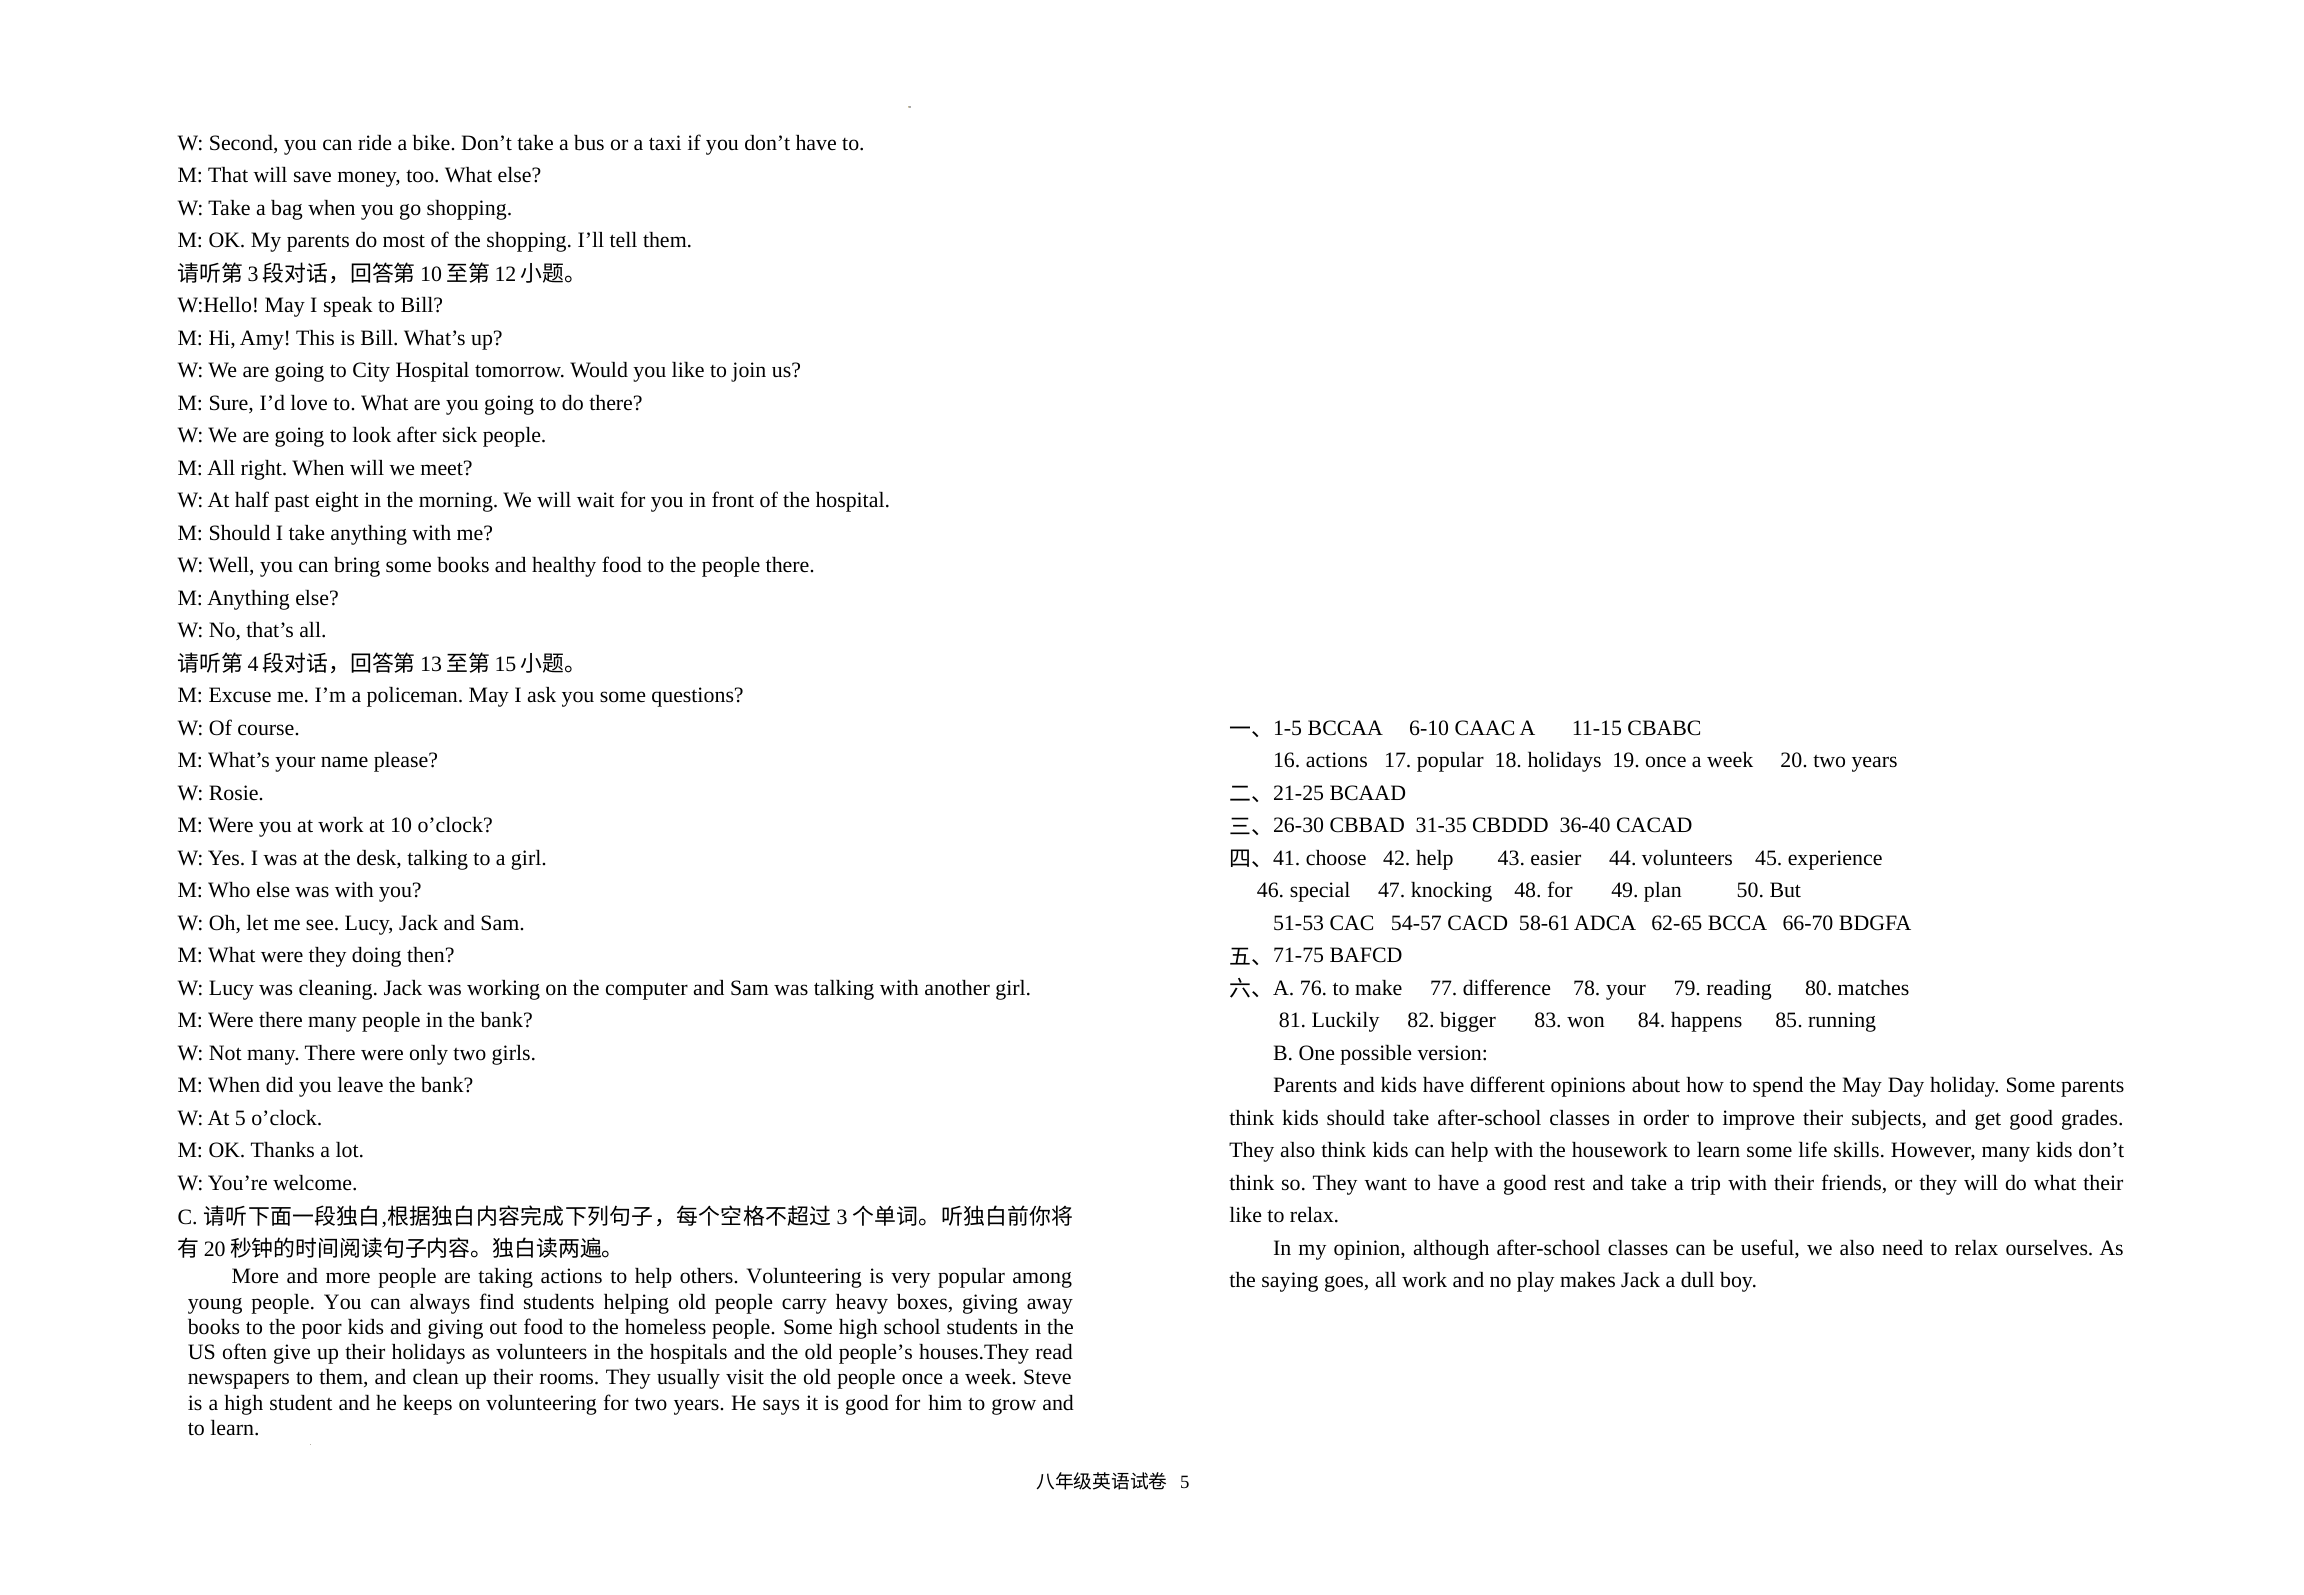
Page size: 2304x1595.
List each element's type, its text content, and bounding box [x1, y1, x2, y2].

text M: Anything else? [177, 581, 1074, 613]
text M: When did you leave the bank? [177, 1068, 1074, 1101]
text 四、41. choose 42. help 43. easier 44. volunteers 45. experience [1229, 841, 2126, 873]
text W: Lucy was cleaning. Jack was working on the computer and Sam was talking with another girl. [177, 971, 1074, 1003]
text M: That will save money, too. What else? [177, 158, 1074, 191]
text M: Were there many people in the bank? [177, 1003, 1074, 1036]
text W: We are going to look after sick people. [177, 418, 1074, 451]
text W: You’re welcome. [177, 1166, 1074, 1198]
text W: Oh, let me see. Lucy, Jack and Sam. [177, 906, 1074, 938]
text 五、71-75 BAFCD [1229, 938, 2126, 971]
text 三、26-30 CBBAD 31-35 CBDDD 36-40 CACAD [1229, 808, 2126, 841]
text W: Yes. I was at the desk, talking to a girl. [177, 841, 1074, 873]
text 16. actions 17. popular 18. holidays 19. once a week 20. two years [1229, 743, 2126, 776]
text M: Who else was with you? [177, 873, 1074, 906]
text C. 请听下面一段独白,根据独白内容完成下列句子，每个空格不超过3个单词。听独白前你将有20秒钟的时间阅读句子内容。独白读两遍。 [177, 1198, 1074, 1263]
text W: Second, you can ride a bike. Don’t take a bus or a taxi if you don’t have to. [177, 126, 1074, 158]
text W: No, that’s all. [177, 613, 1074, 646]
text W: Take a bag when you go shopping. [177, 191, 1074, 223]
text W: Not many. There were only two girls. [177, 1036, 1074, 1068]
text M: All right. When will we meet? [177, 451, 1074, 483]
text 请听第4段对话，回答第13至第15小题。 [177, 646, 1074, 678]
text 46. special 47. knocking 48. for 49. plan 50. But [1229, 873, 2126, 906]
text M: What’s your name please? [177, 743, 1074, 776]
text 一、1-5 BCCAA 6-10 CAAC A 11-15 CBABC [1229, 711, 2126, 743]
text M: Were you at work at 10 o’clock? [177, 808, 1074, 841]
text W: Rosie. [177, 776, 1074, 808]
text M: OK. Thanks a lot. [177, 1133, 1074, 1166]
text 51-53 CAC 54-57 CACD 58-61 ADCA 62-65 BCCA 66-70 BDGFA [1229, 906, 2126, 938]
text M: Sure, I’d love to. What are you going to do there? [177, 386, 1074, 418]
text W: Well, you can bring some books and healthy food to the people there. [177, 548, 1074, 581]
text M: What were they doing then? [177, 938, 1074, 971]
text 二、21-25 BCAAD [1229, 776, 2126, 808]
text M: OK. My parents do most of the shopping. I’ll tell them. [177, 223, 1074, 256]
text M: Hi, Amy! This is Bill. What’s up? [177, 321, 1074, 353]
text Parents and kids have different opinions about how to spend the May Day holiday. Some parents think kids should take after-school classes in order to improve their subjects, and get good grades. They also think kids can help with the housework to learn some life skills. However, many kids don’t think so. They want to have a good rest and take a trip with their friends, or they will do what their like to relax. [1229, 1068, 2126, 1231]
text B. One possible version: [1229, 1036, 2126, 1068]
text W: At half past eight in the morning. We will wait for you in front of the hospital. [177, 483, 1074, 516]
text M: Should I take anything with me? [177, 516, 1074, 548]
text W: Of course. [177, 711, 1074, 743]
text M: Excuse me. I’m a policeman. May I ask you some questions? [177, 678, 1074, 711]
text 请听第3段对话，回答第10至第12小题。 [177, 256, 1074, 288]
text 81. Luckily 82. bigger 83. won 84. happens 85. running [1229, 1003, 2126, 1036]
text W: We are going to City Hospital tomorrow. Would you like to join us? [177, 353, 1074, 386]
text W: At 5 o’clock. [177, 1101, 1074, 1133]
text 六、A. 76. to make 77. difference 78. your 79. reading 80. matches [1229, 971, 2126, 1003]
text W:Hello! May I speak to Bill? [177, 288, 1074, 321]
text More and more people are taking actions to help others. Volunteering is very popular among young people. You can always find students helping old people carry heavy boxes, giving away books to the poor kids and giving out food to the homeless people. Some high school students in the US often give up their holidays as volunteers in the hospitals and the old people’s houses.They read newspapers to them, and clean up their rooms. They usually visit the old people once a week. Steve is a high student and he keeps on volunteering for two years. He says it is good for him to grow and to learn. [188, 1263, 1074, 1440]
